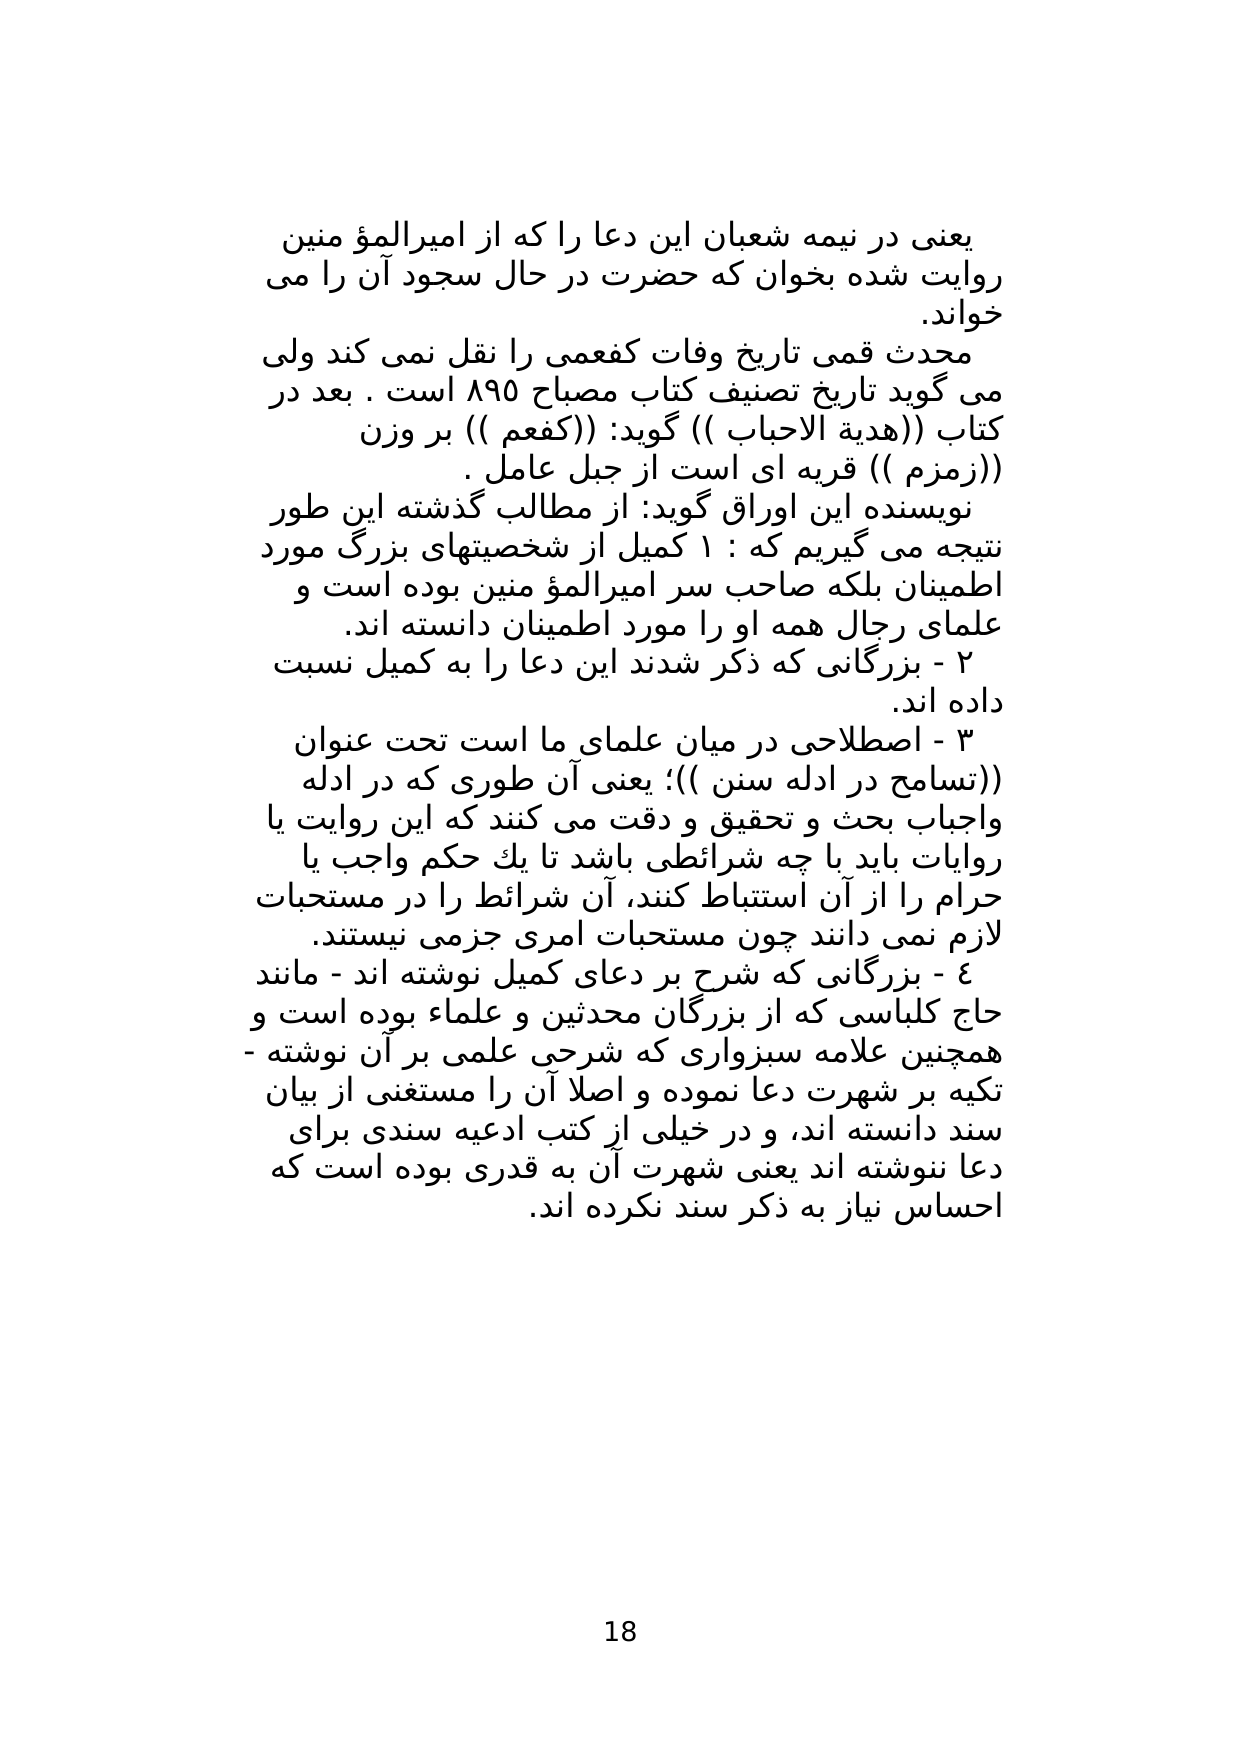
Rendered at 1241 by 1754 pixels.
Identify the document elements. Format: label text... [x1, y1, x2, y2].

text ٣ - اصطلاحى در ميان علماى ما است تحت عنوان ((تسامح در ادله سنن ))؛ يعنى آن طورى كه در ادله واجباب بحث و تحقيق و دقت مى كنند كه اين روايت يا روايات بايد با چه شرائطى باشد تا يك حكم واجب يا حرام را از آن استتباط كنند، آن شرائط را در مستحبات لازم نمى دانند چون مستحبات امرى جزمى نيستند. [236, 721, 1004, 954]
text ٢ - بزرگانى كه ذكر شدند اين دعا را به كميل نسبت داده اند. [236, 643, 1004, 721]
text نويسنده اين اوراق گويد: از مطالب گذشته اين طور نتيجه مى گيريم كه : ١ كميل از شخصيتهاى بزرگ مورد اطمينان بلكه صاحب سر اميرالمؤ منين بوده است و علماى رجال همه او را مورد اطمينان دانسته اند. [236, 487, 1004, 643]
text يعنى در نيمه شعبان اين دعا را كه از اميرالمؤ منين روايت شده بخوان كه حضرت در حال سجود آن را مى خواند. [236, 216, 1004, 332]
text ٤ - بزرگانى كه شرح بر دعاى كميل نوشته اند - مانند حاج كلباسى كه از بزرگان محدثين و علماء بوده است و همچنين علامه سبزوارى كه شرحى علمى بر آن نوشته - تكيه بر شهرت دعا نموده و اصلا آن را مستغنى از بيان سند دانسته اند، و در خيلى از كتب ادعيه سندى براى دعا ننوشته اند يعنى شهرت آن به قدرى بوده است كه احساس نياز به ذكر سند نكرده اند. [236, 954, 1004, 1226]
text محدث قمى تاريخ وفات كفعمى را نقل نمى كند ولى مى گويد تاريخ تصنيف كتاب مصباح ٨٩٥ است . بعد در كتاب ((هدية الاحباب )) گويد: ((كفعم )) بر وزن ((زمزم )) قريه اى است از جبل عامل . [236, 332, 1004, 487]
